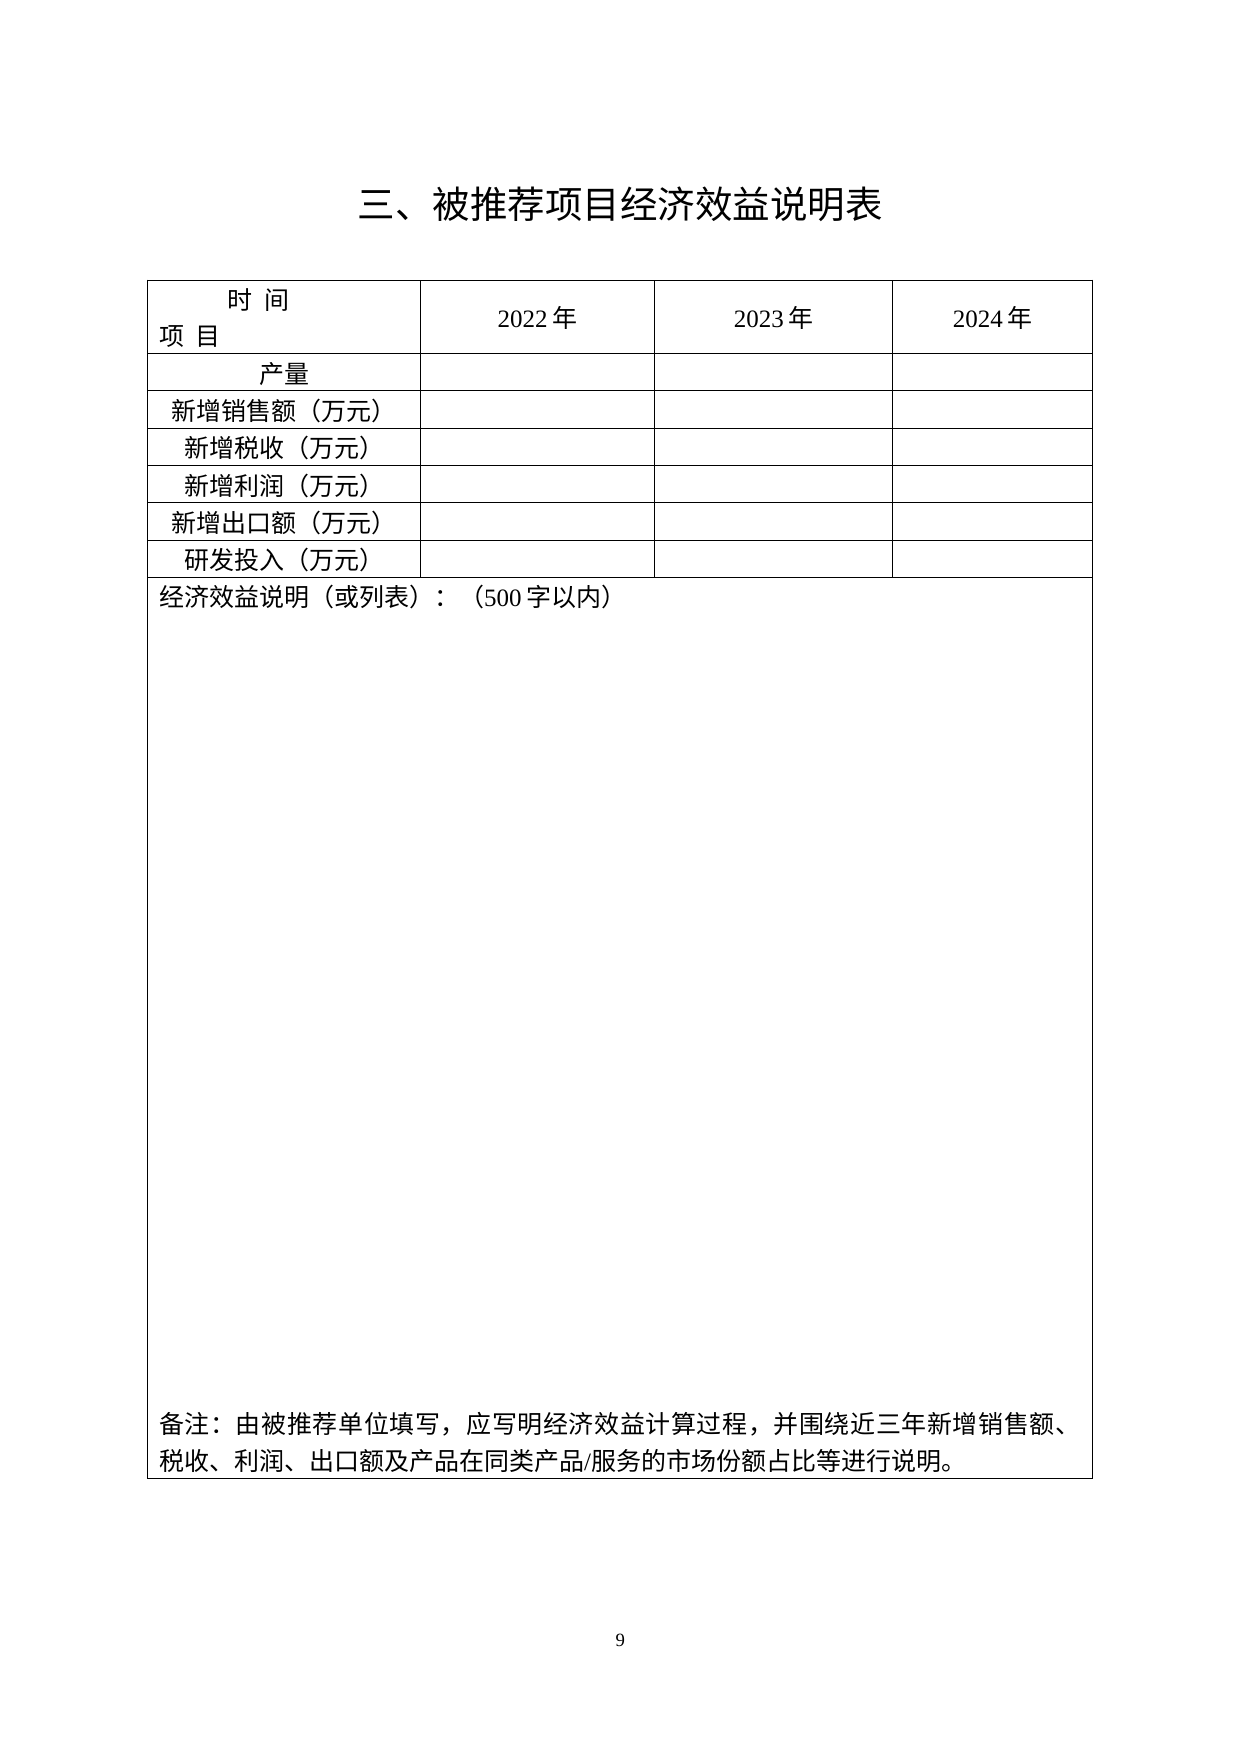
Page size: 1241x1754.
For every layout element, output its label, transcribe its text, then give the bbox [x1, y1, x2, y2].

table_cell [655, 466, 892, 502]
table_cell [893, 466, 1092, 502]
table_cell [893, 503, 1092, 539]
table_cell 产量 [148, 354, 420, 390]
table_cell [655, 429, 892, 465]
table_cell [893, 541, 1092, 577]
table_header 2024年 [893, 281, 1092, 353]
text 三、被推荐项目经济效益说明表 [187, 175, 1053, 229]
table_cell 新增出口额（万元） [148, 503, 420, 539]
table_header 2022年 [421, 281, 654, 353]
table_cell 研发投入（万元） [148, 541, 420, 577]
table_cell [421, 541, 654, 577]
table_cell [655, 391, 892, 428]
table_cell [421, 391, 654, 428]
table_cell [421, 503, 654, 539]
table_cell [655, 503, 892, 539]
table_cell [421, 466, 654, 502]
table_cell [655, 541, 892, 577]
table_cell [893, 391, 1092, 428]
table_cell [421, 354, 654, 390]
table_cell [655, 354, 892, 390]
table_cell 新增税收（万元） [148, 429, 420, 465]
table_cell 经济效益说明（或列表）：（500字以内） 备注：由被推荐单位填写，应写明经济效益计算过程，并围绕近三年新增销售额、税收、利润、出口额及产品在同类产品/服务的市场份额占比等进行说明。 [148, 578, 1092, 1477]
table_header 2023年 [655, 281, 892, 353]
table_cell 新增销售额（万元） [148, 391, 420, 428]
table_cell [893, 354, 1092, 390]
table_cell 新增利润（万元） [148, 466, 420, 502]
table_cell [421, 429, 654, 465]
table_cell [893, 429, 1092, 465]
table_header 时 间 项 目 [148, 281, 420, 353]
